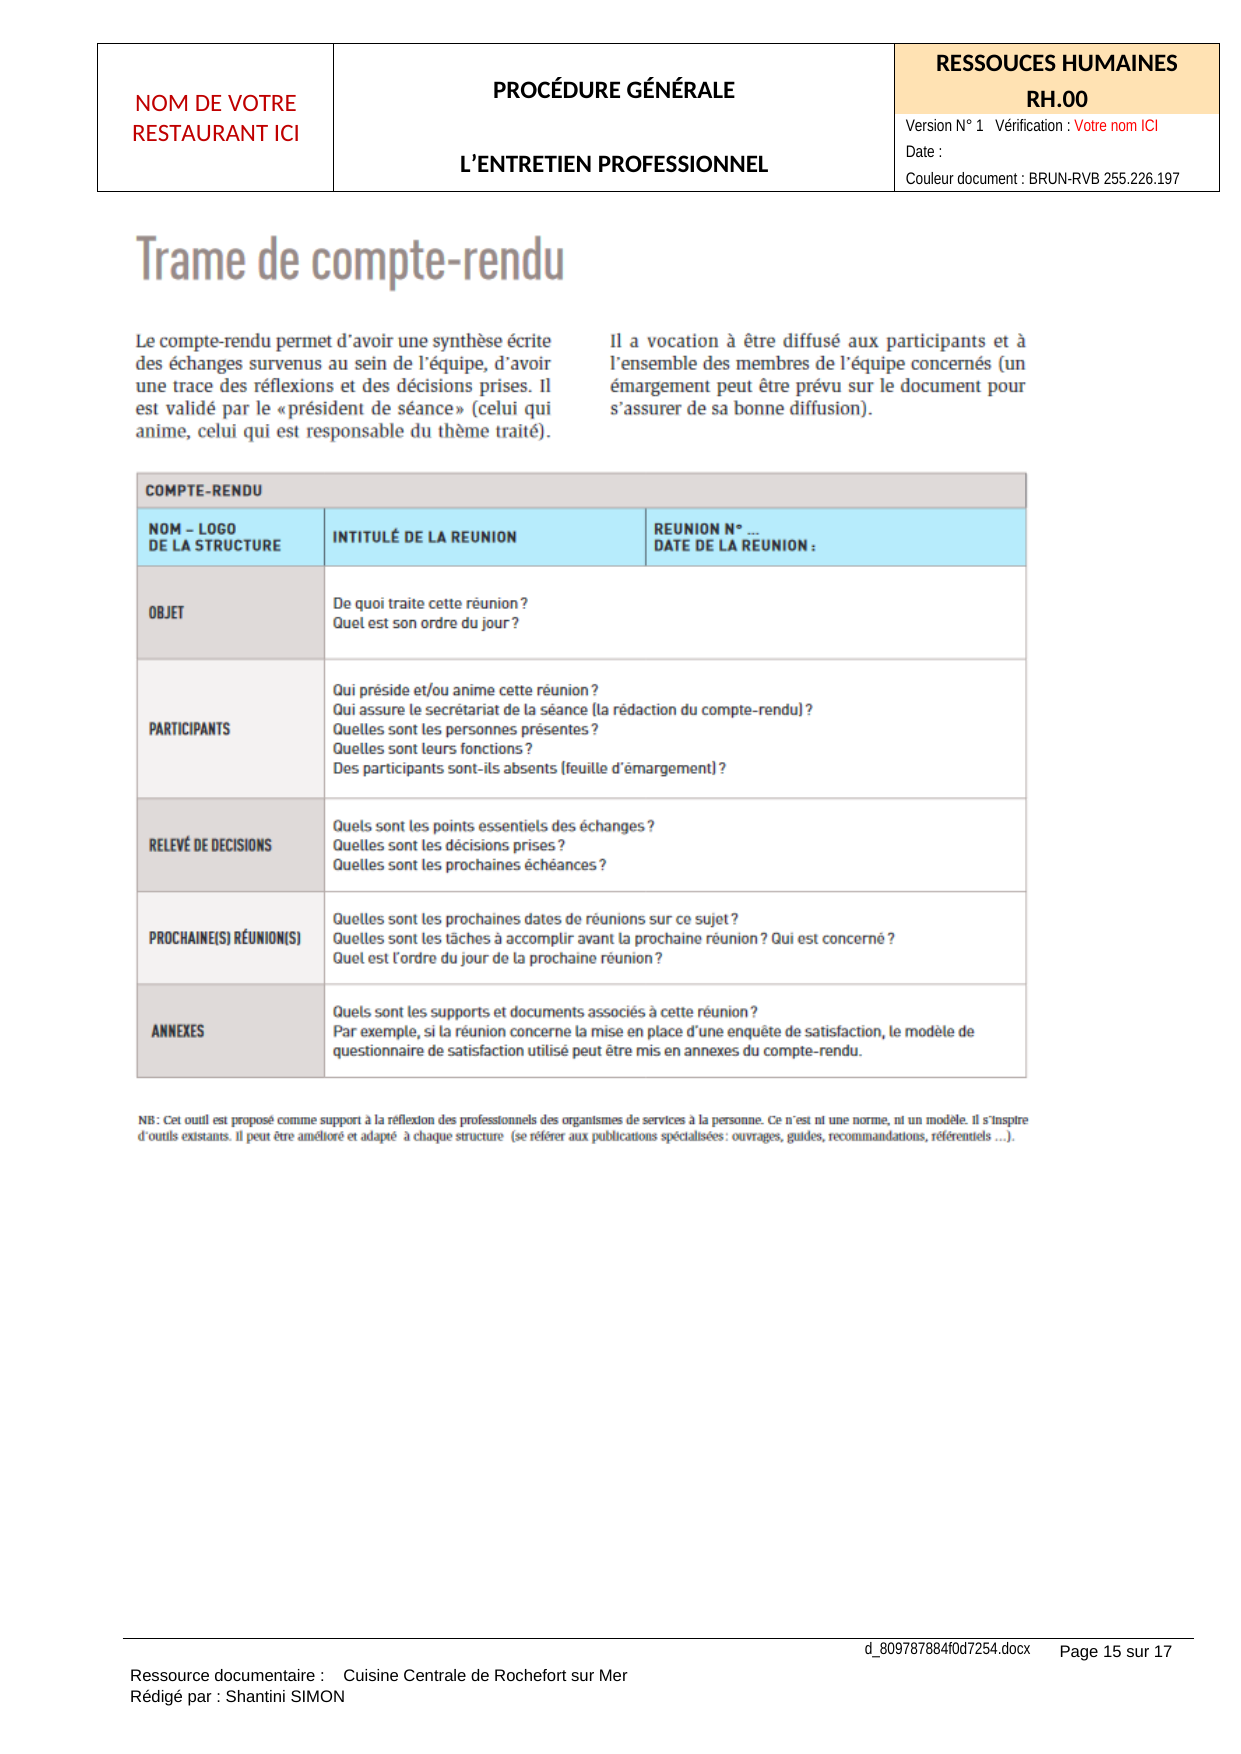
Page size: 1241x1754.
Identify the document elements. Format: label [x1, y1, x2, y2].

picture [106, 212, 1052, 1151]
